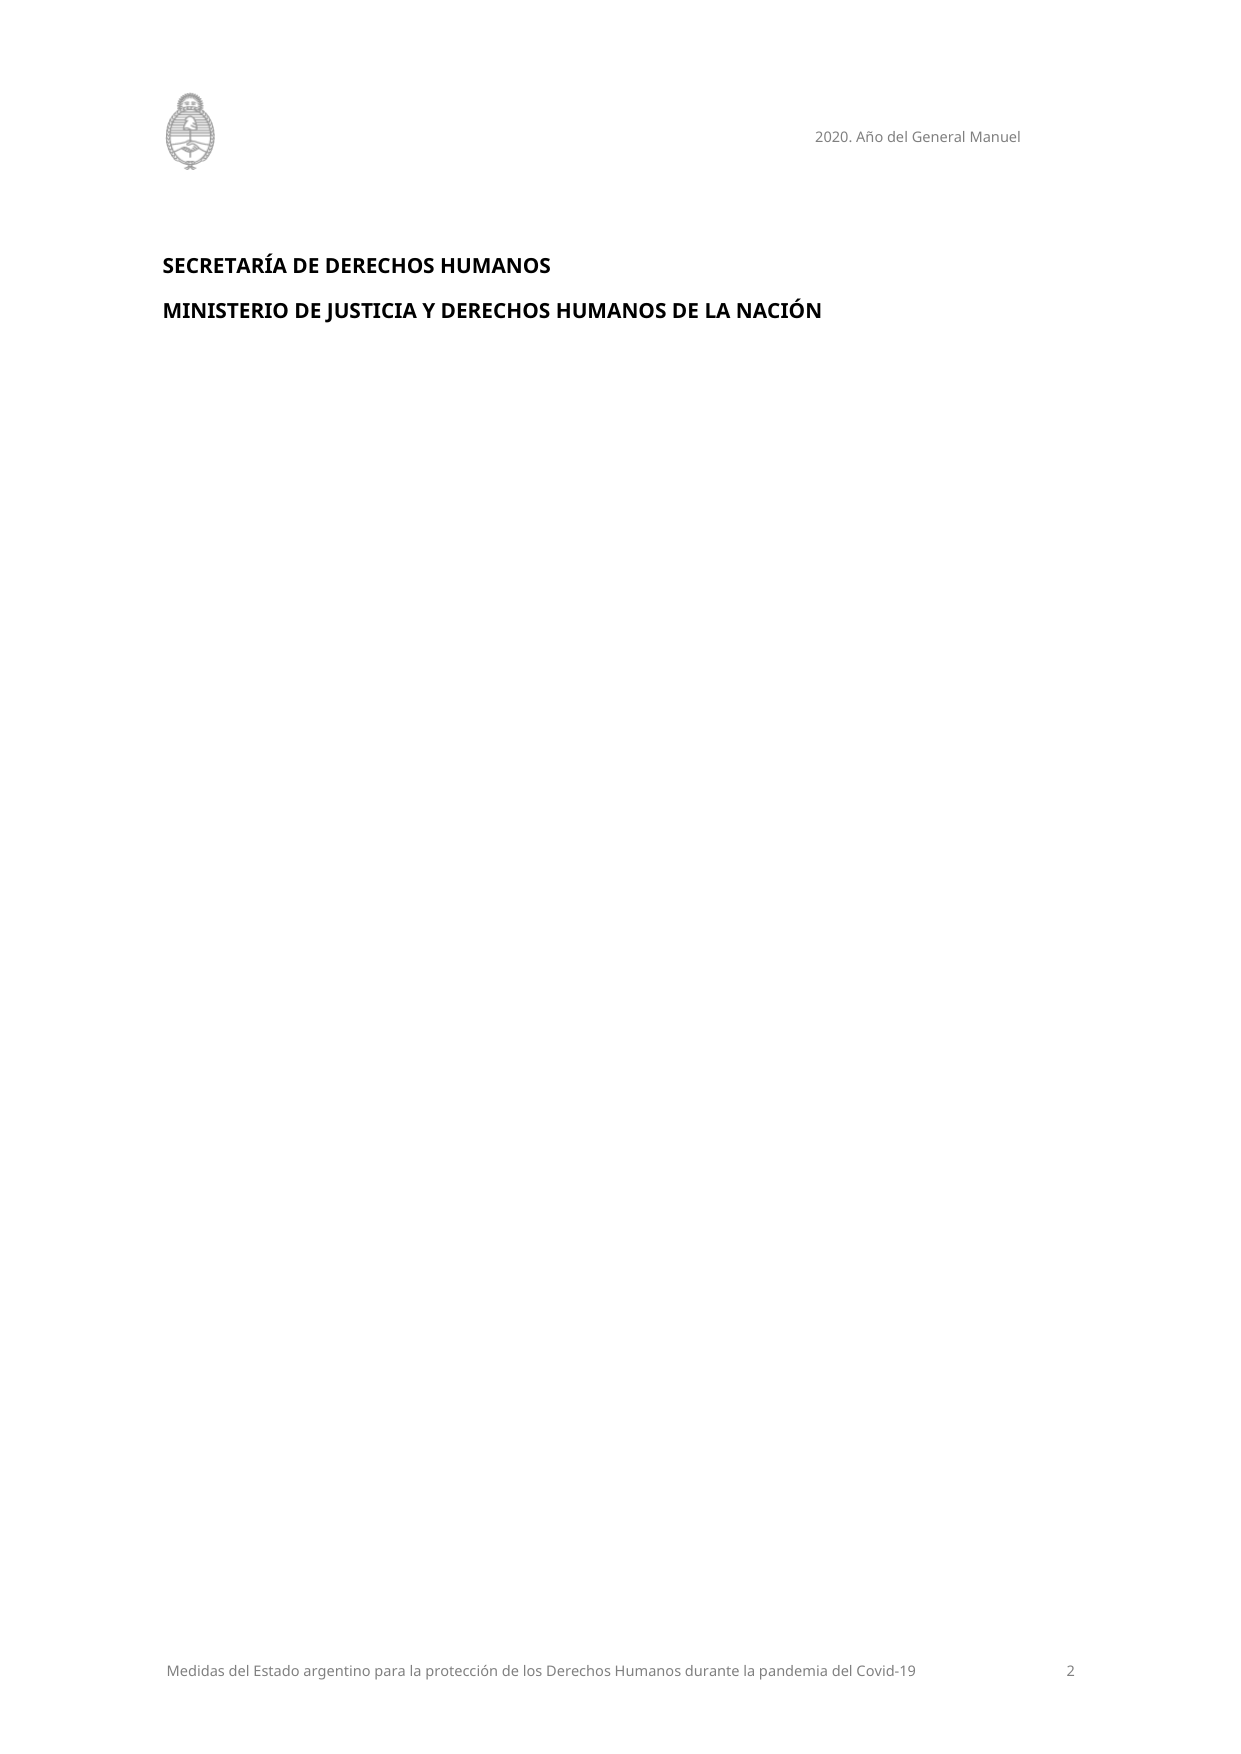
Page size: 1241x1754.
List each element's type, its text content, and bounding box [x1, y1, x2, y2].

text MINISTERIO DE JUSTICIA Y DERECHOS HUMANOS DE LA NACIÓN [162, 296, 1078, 324]
text SECRETARÍA DE DERECHOS HUMANOS [162, 251, 1078, 279]
picture [162, 88, 219, 173]
